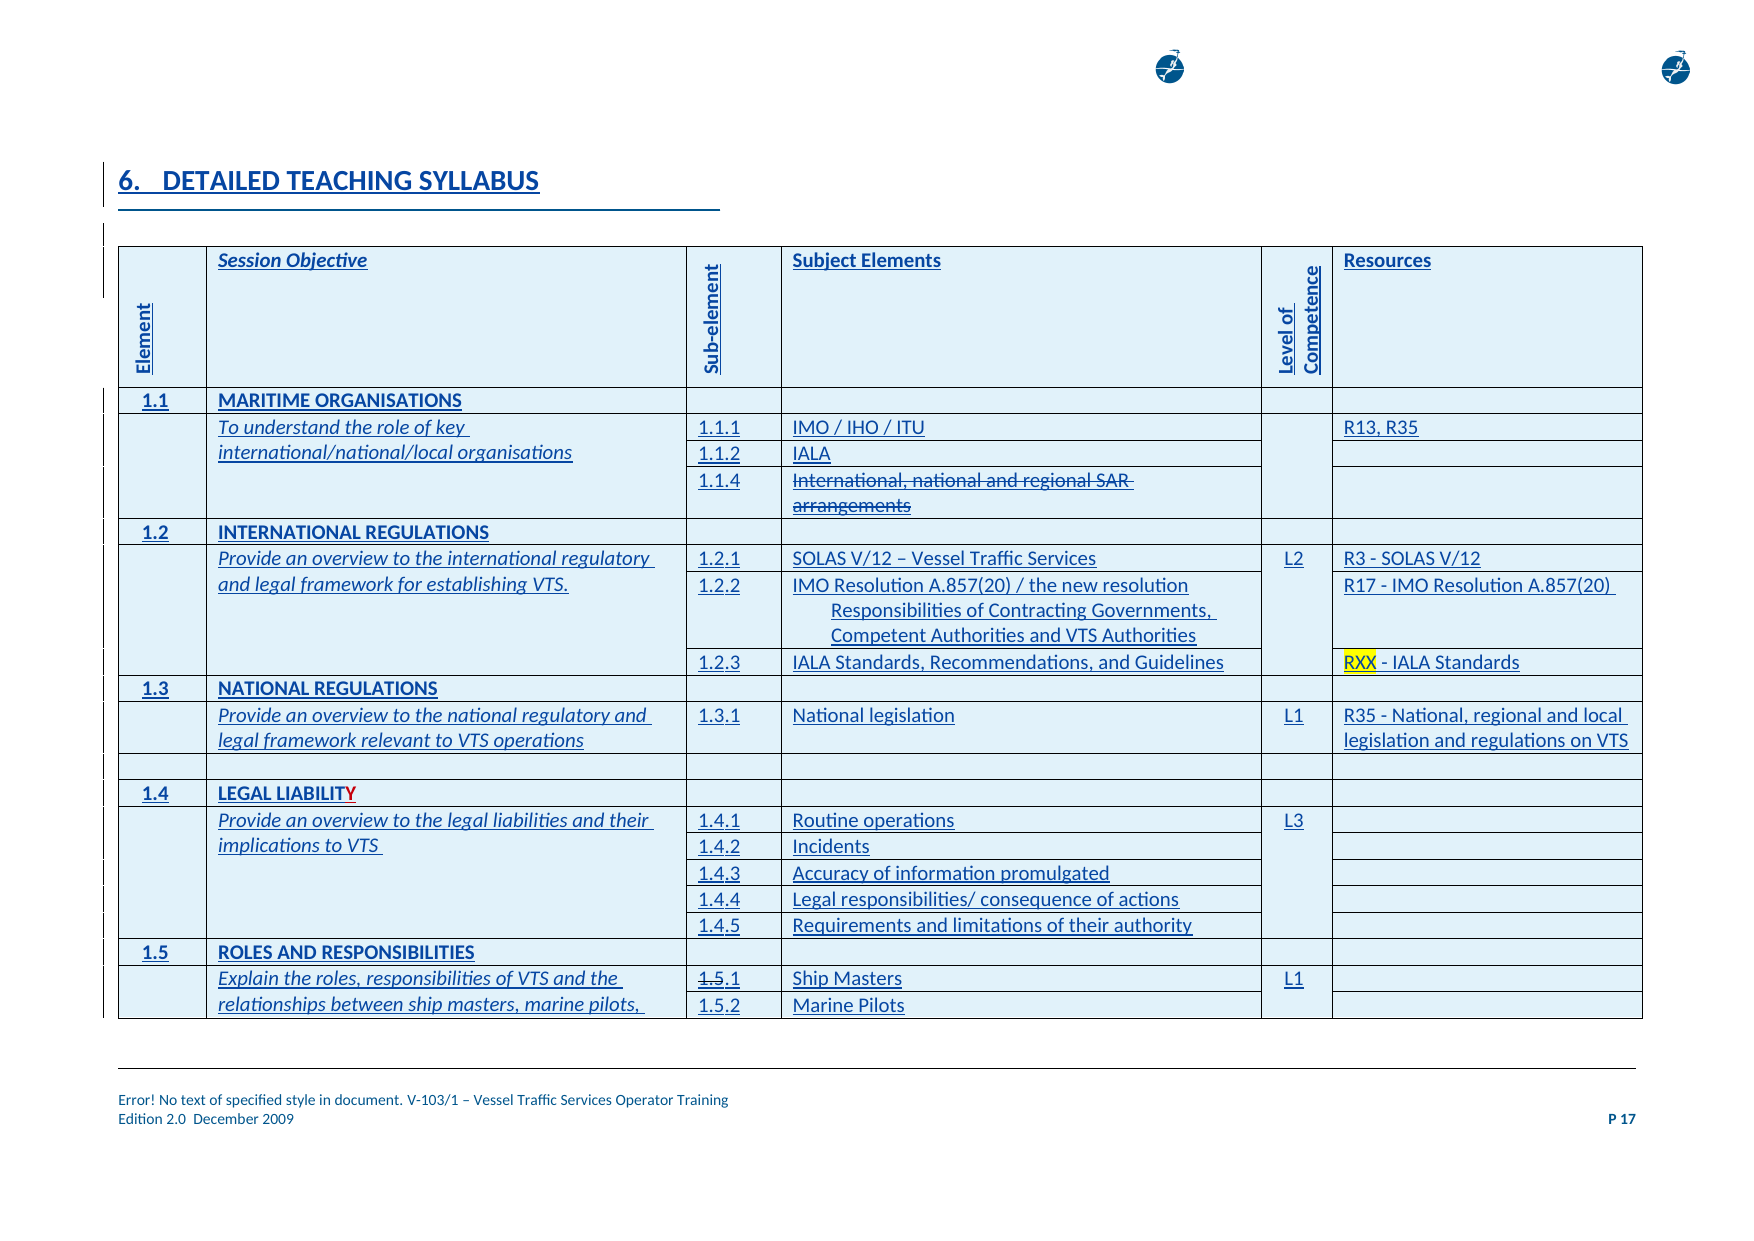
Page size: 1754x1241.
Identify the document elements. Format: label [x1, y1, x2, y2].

picture [1124, 0, 1243, 118]
picture [1630, 0, 1749, 119]
